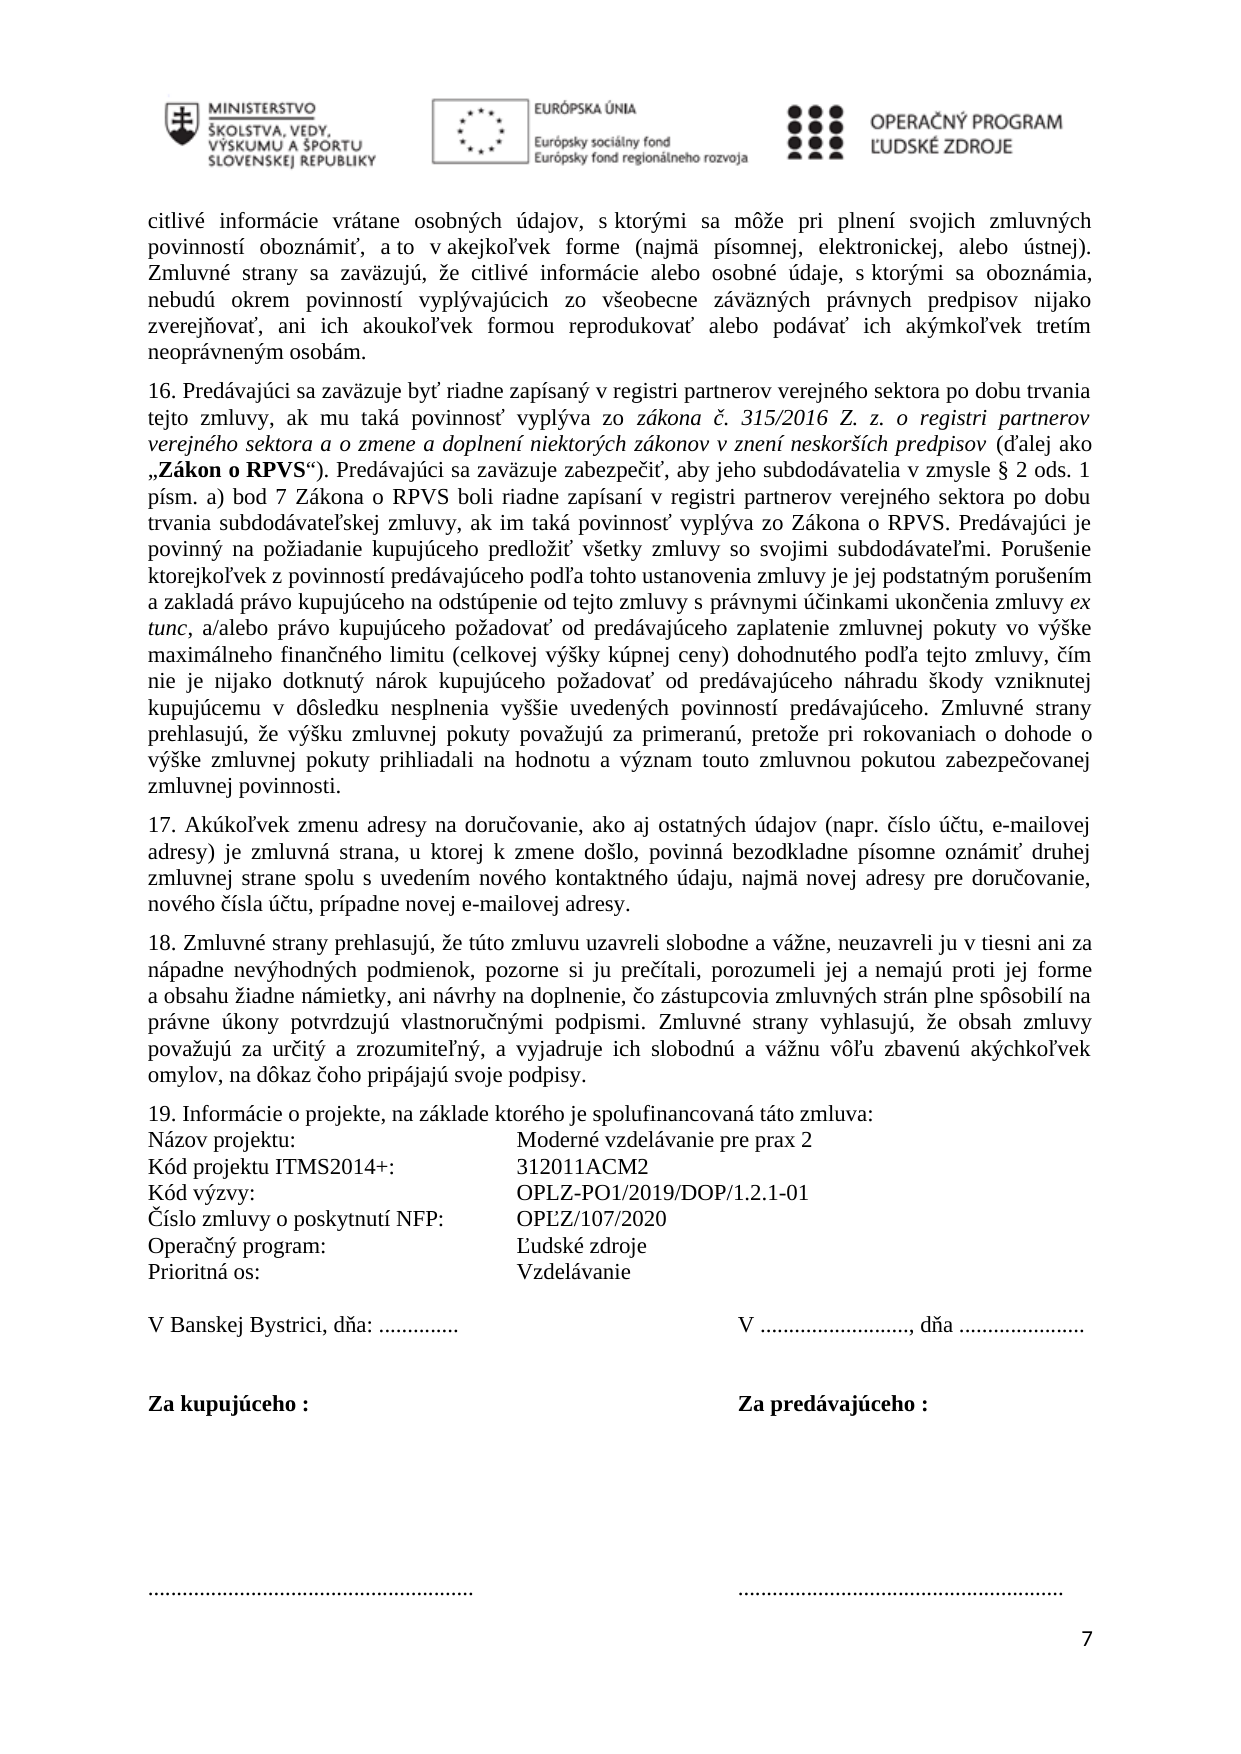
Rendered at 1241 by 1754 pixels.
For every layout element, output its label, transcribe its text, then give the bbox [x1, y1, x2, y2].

text Operačný program: Ľudské zdroje [148, 1232, 1092, 1258]
text V Banskej Bystrici, dňa: .............. V .........................., dňa ...................... [148, 1311, 1092, 1337]
text Názov projektu: Moderné vzdelávanie pre prax 2 [148, 1126, 1092, 1153]
text 19. Informácie o projekte, na základe ktorého je spolufinancovaná táto zmluva: [148, 1100, 1092, 1126]
text 17. Akúkoľvek zmenu adresy na doručovanie, ako aj ostatných údajov (napr. číslo účtu, e-mailovej adresy) je zmluvná strana, u ktorej k zmene došlo, povinná bezodkladne písomne oznámiť druhej zmluvnej strane spolu s uvedením nového kontaktného údaju, najmä novej adresy pre doručovanie, nového čísla účtu, prípadne novej e-mailovej adresy. [148, 811, 1092, 917]
text Kód projektu ITMS2014+: 312011ACM2 [148, 1153, 1092, 1179]
picture [147, 73, 1092, 207]
text Za kupujúceho : Za predávajúceho : [148, 1390, 1092, 1416]
text Kód výzvy: OPLZ-PO1/2019/DOP/1.2.1-01 [148, 1179, 1092, 1205]
text Číslo zmluvy o poskytnutí NFP: OPĽZ/107/2020 [148, 1205, 1092, 1232]
text Prioritná os: Vzdelávanie [148, 1258, 1092, 1284]
text 18. Zmluvné strany prehlasujú, že túto zmluvu uzavreli slobodne a vážne, neuzavreli ju v tiesni ani za nápadne nevýhodných podmienok, pozorne si ju prečítali, porozumeli jej a nemajú proti jej forme a obsahu žiadne námietky, ani návrhy na doplnenie, čo zástupcovia zmluvných strán plne spôsobilí na právne úkony potvrdzujú vlastnoručnými podpismi. Zmluvné strany vyhlasujú, že obsah zmluvy považujú za určitý a zrozumiteľný, a vyjadruje ich slobodnú a vážnu vôľu zbavenú akýchkoľvek omylov, na dôkaz čoho pripájajú svoje podpisy. [148, 929, 1092, 1087]
text 16. Predávajúci sa zaväzuje byť riadne zapísaný v registri partnerov verejného sektora po dobu trvania tejto zmluvy, ak mu taká povinnosť vyplýva zo zákona č. 315/2016 Z. z. o registri partnerov verejného sektora a o zmene a doplnení niektorých zákonov v znení neskorších predpisov (ďalej ako „Zákon o RPVS“). Predávajúci sa zaväzuje zabezpečiť, aby jeho subdodávatelia v zmysle § 2 ods. 1 písm. a) bod 7 Zákona o RPVS boli riadne zapísaní v registri partnerov verejného sektora po dobu trvania subdodávateľskej zmluvy, ak im taká povinnosť vyplýva zo Zákona o RPVS. Predávajúci je povinný na požiadanie kupujúceho predložiť všetky zmluvy so svojimi subdodávateľmi. Porušenie ktorejkoľvek z povinností predávajúceho podľa tohto ustanovenia zmluvy je jej podstatným porušením a zakladá právo kupujúceho na odstúpenie od tejto zmluvy s právnymi účinkami ukončenia zmluvy ex tunc, a/alebo právo kupujúceho požadovať od predávajúceho zaplatenie zmluvnej pokuty vo výške maximálneho finančného limitu (celkovej výšky kúpnej ceny) dohodnutého podľa tejto zmluvy, čím nie je nijako dotknutý nárok kupujúceho požadovať od predávajúceho náhradu škody vzniknutej kupujúcemu v dôsledku nesplnenia vyššie uvedených povinností predávajúceho. Zmluvné strany prehlasujú, že výšku zmluvnej pokuty považujú za primeranú, pretože pri rokovaniach o dohode o výške zmluvnej pokuty prihliadali na hodnotu a význam touto zmluvnou pokutou zabezpečovanej zmluvnej povinnosti. [148, 377, 1092, 799]
text ......................................................... ......................................................... [148, 1574, 1092, 1601]
